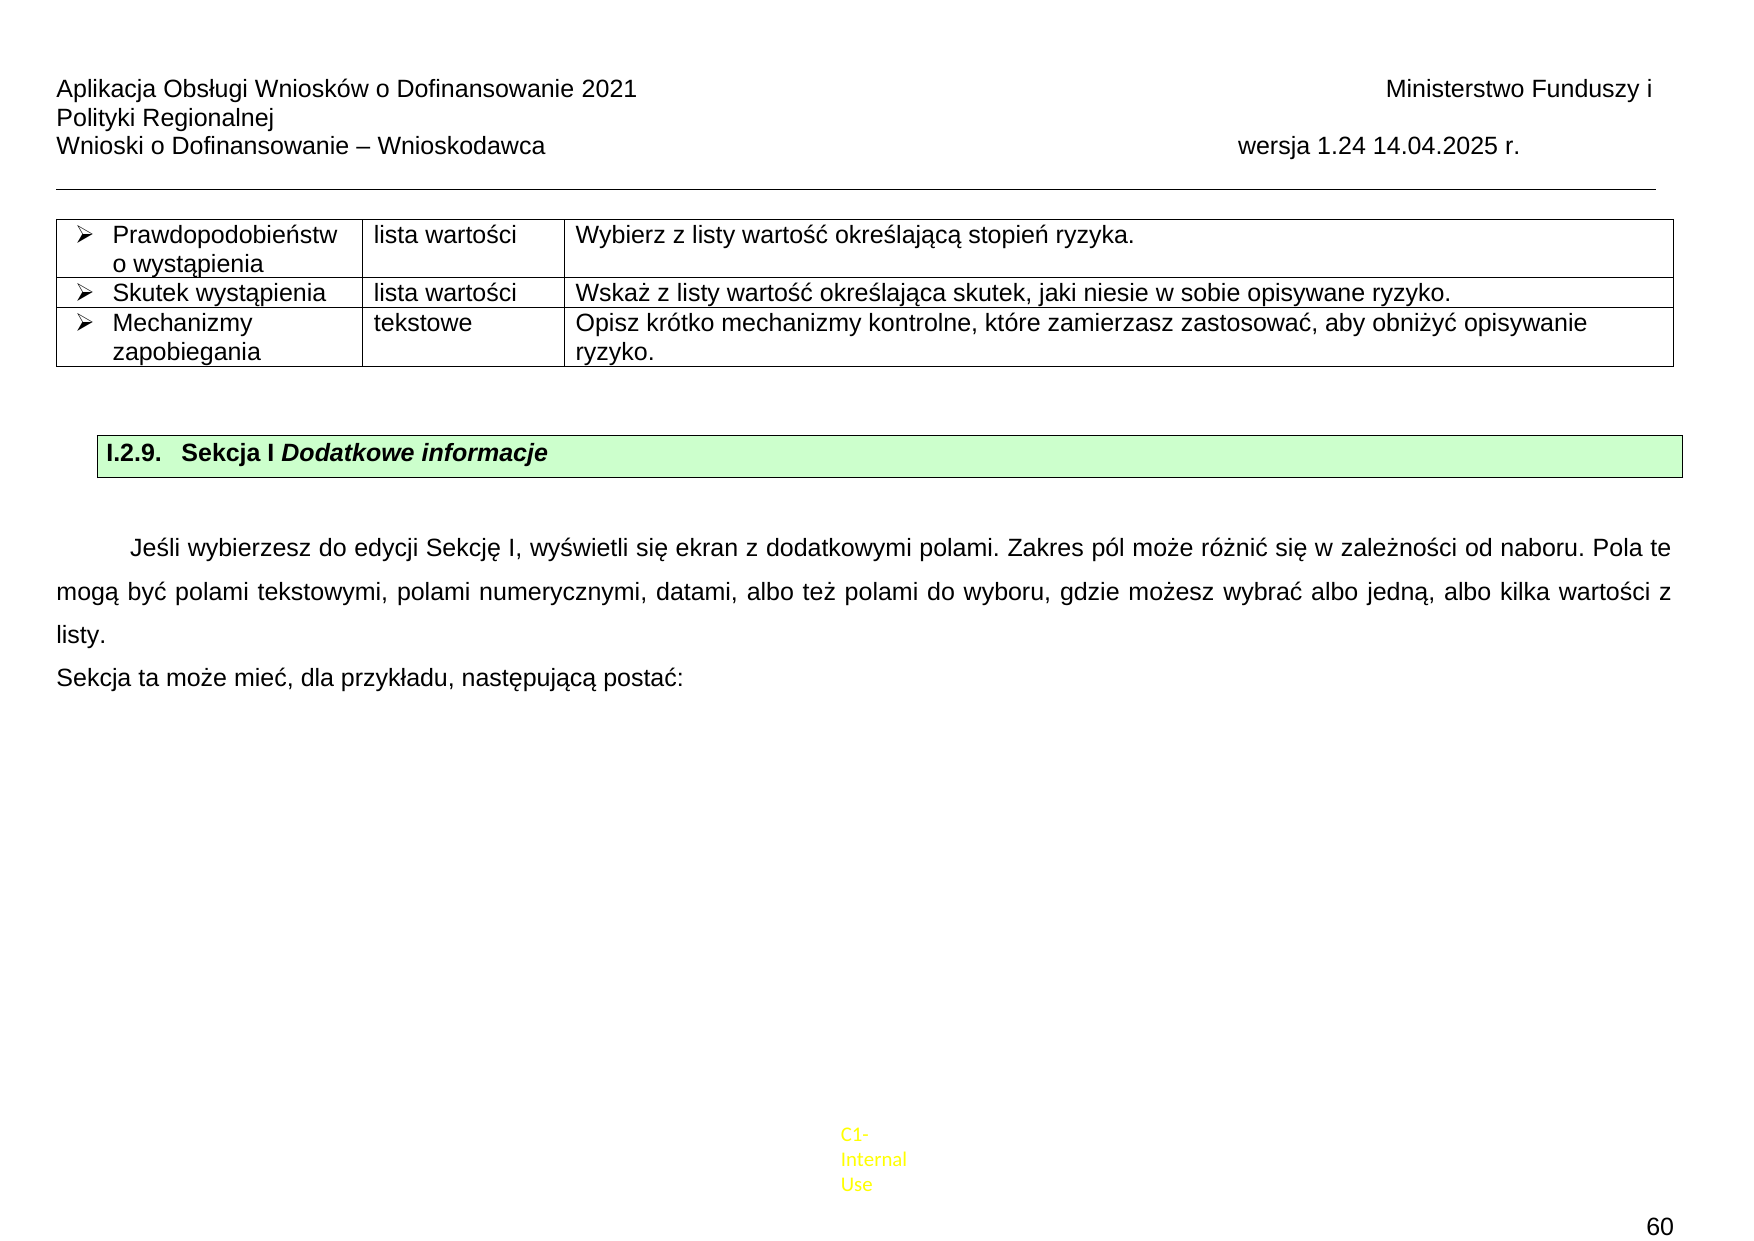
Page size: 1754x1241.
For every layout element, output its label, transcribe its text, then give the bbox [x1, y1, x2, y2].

subtitle Sekcja I Dodatkowe informacje [98, 436, 1682, 477]
text Jeśli wybierzesz do edycji Sekcję I, wyświetli się ekran z dodatkowymi polami. Zakres pól może różnić się w zależności od naboru. Pola te mogą być polami tekstowymi, polami numerycznymi, datami, albo też polami do wyboru, gdzie możesz wybrać albo jedną, albo kilka wartości z listy. [56, 533, 1674, 648]
table_cell tekstowe [363, 308, 564, 366]
table_cell Opisz krótko mechanizmy kontrolne, które zamierzasz zastosować, aby obniżyć opisywanie ryzyko. [565, 308, 1673, 366]
table_cell Skutek wystąpienia [57, 278, 362, 307]
table_cell lista wartości [363, 278, 564, 307]
table_cell Prawdopodobieństwo wystąpienia [57, 220, 362, 277]
table_cell Wskaż z listy wartość określająca skutek, jaki niesie w sobie opisywane ryzyko. [565, 278, 1673, 307]
table_cell Mechanizmy zapobiegania [57, 308, 362, 366]
table_cell Wybierz z listy wartość określającą stopień ryzyka. [565, 220, 1673, 277]
text Sekcja ta może mieć, dla przykładu, następującą postać: [56, 663, 1674, 692]
table_cell lista wartości [363, 220, 564, 277]
